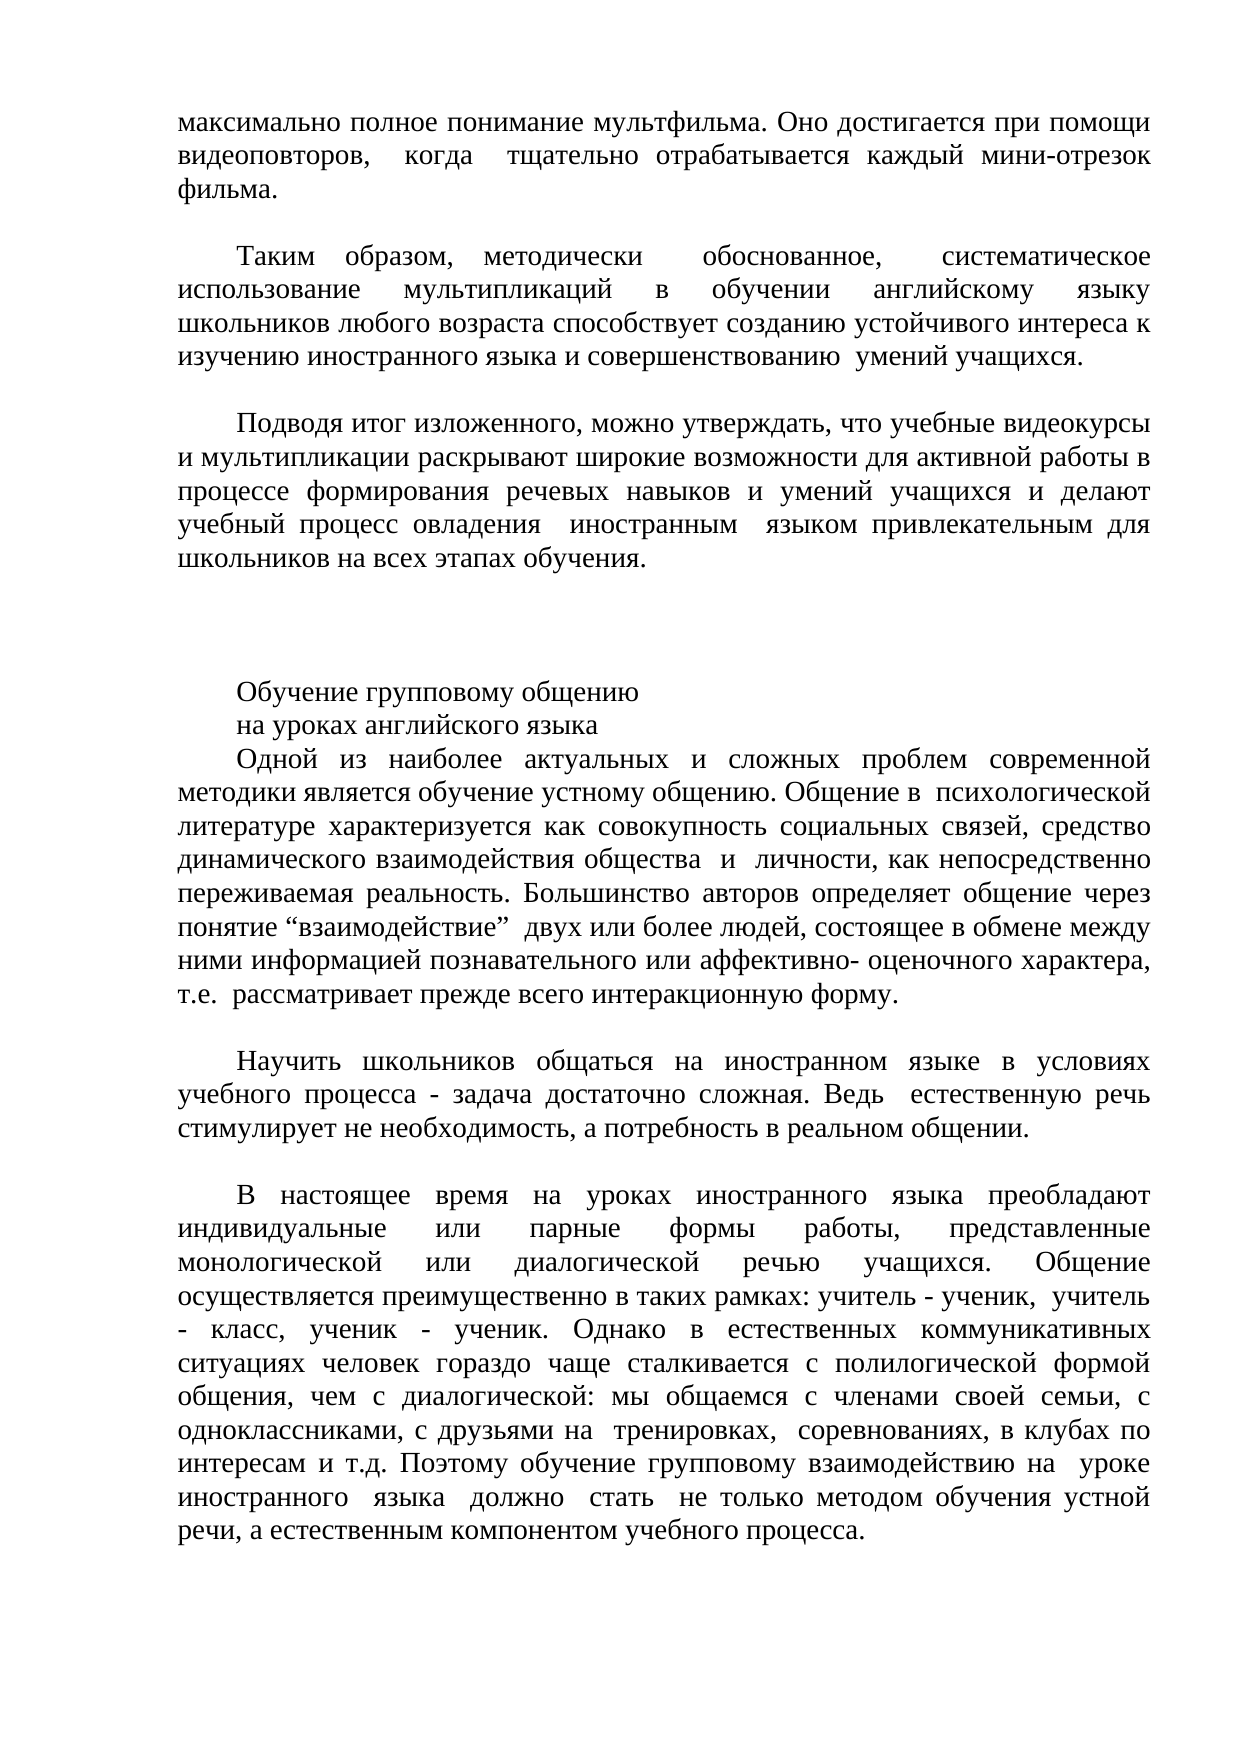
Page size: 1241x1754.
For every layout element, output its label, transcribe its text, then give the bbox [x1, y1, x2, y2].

text Научить школьников общаться на иностранном языке в условиях учебного процесса - задача достаточно сложная. Ведь естественную речь стимулирует не необходимость, а потребность в реальном общении. [177, 1043, 1152, 1143]
text В настоящее время на уроках иностранного языка преобладают индивидуальные или парные формы работы, представленные монологической или диалогической речью учащихся. Общение осуществляется преимущественно в таких рамках: учитель - ученик, учитель - класс, ученик - ученик. Однако в естественных коммуникативных ситуациях человек гораздо чаще сталкивается с полилогической формой общения, чем с диалогической: мы общаемся с членами своей семьи, с одноклассниками, с друзьями на тренировках, соревнованиях, в клубах по интересам и т.д. Поэтому обучение групповому взаимодействию на уроке иностранного языка должно стать не только методом обучения устной речи, а естественным компонентом учебного процесса. [177, 1177, 1152, 1546]
text Таким образом, методически обоснованное, систематическое использование мультипликаций в обучении английскому языку школьников любого возраста способствует созданию устойчивого интереса к изучению иностранного языка и совершенствованию умений учащихся. [177, 238, 1152, 372]
text Обучение групповому общению [177, 674, 1152, 707]
text Одной из наиболее актуальных и сложных проблем современной методики является обучение устному общению. Общение в психологической литературе характеризуется как совокупность социальных связей, средство динамического взаимодействия общества и личности, как непосредственно переживаемая реальность. Большинство авторов определяет общение через понятие “взаимодействие” двух или более людей, состоящее в обмене между ними информацией познавательного или аффективно- оценочного характера, т.е. рассматривает прежде всего интеракционную форму. [177, 741, 1152, 1009]
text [177, 104, 1152, 204]
text Подводя итог изложенного, можно утверждать, что учебные видеокурсы и мультипликации раскрывают широкие возможности для активной работы в процессе формирования речевых навыков и умений учащихся и делают учебный процесс овладения иностранным языком привлекательным для школьников на всех этапах обучения. [177, 406, 1152, 573]
text на уроках английского языка [177, 707, 1152, 741]
